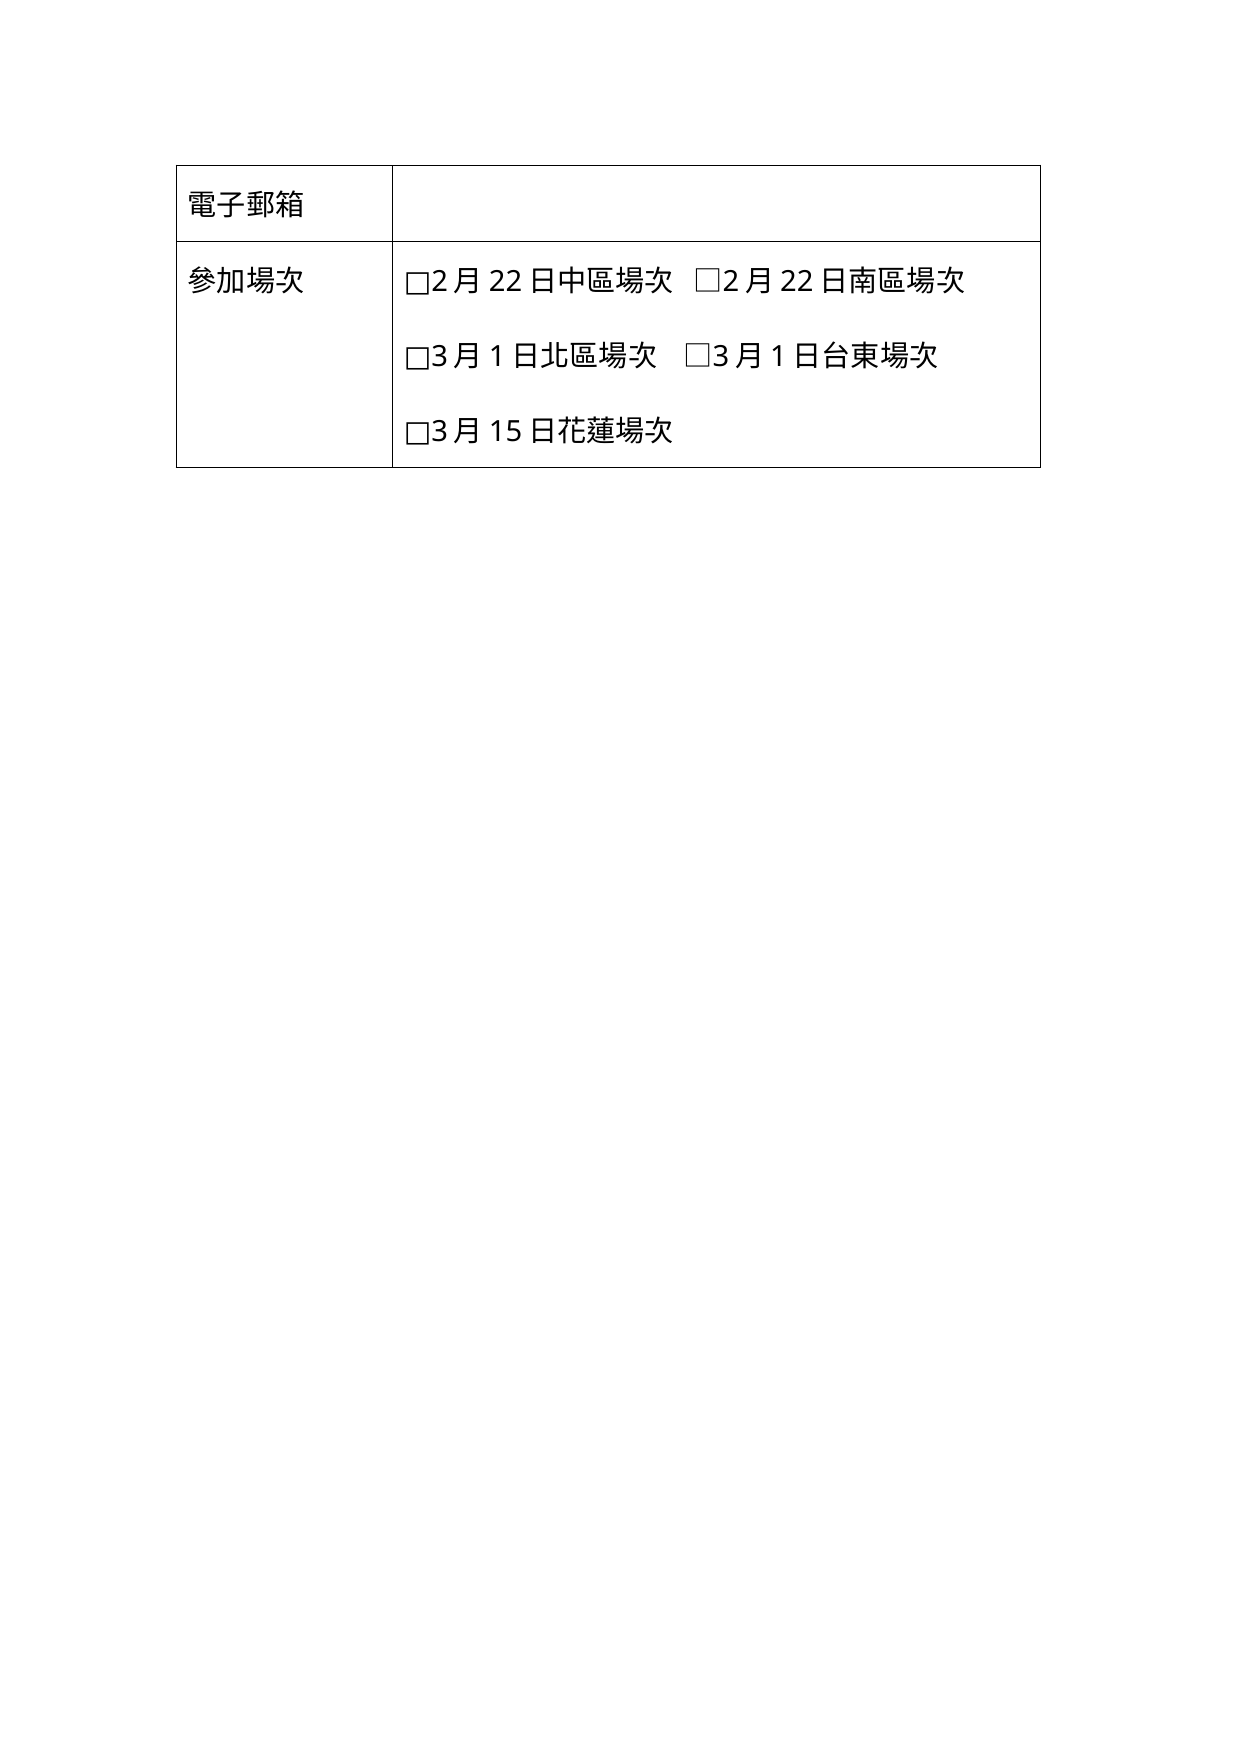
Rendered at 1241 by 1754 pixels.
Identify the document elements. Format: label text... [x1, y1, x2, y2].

table_cell 參加場次 [177, 242, 392, 467]
table_cell □2月22日中區場次 □2月22日南區場次 □3月1日北區場次 □3月1日台東場次 □3月15日花蓮場次 [393, 242, 1040, 467]
table_cell [393, 166, 1040, 241]
table_cell 電子郵箱 [177, 166, 392, 241]
